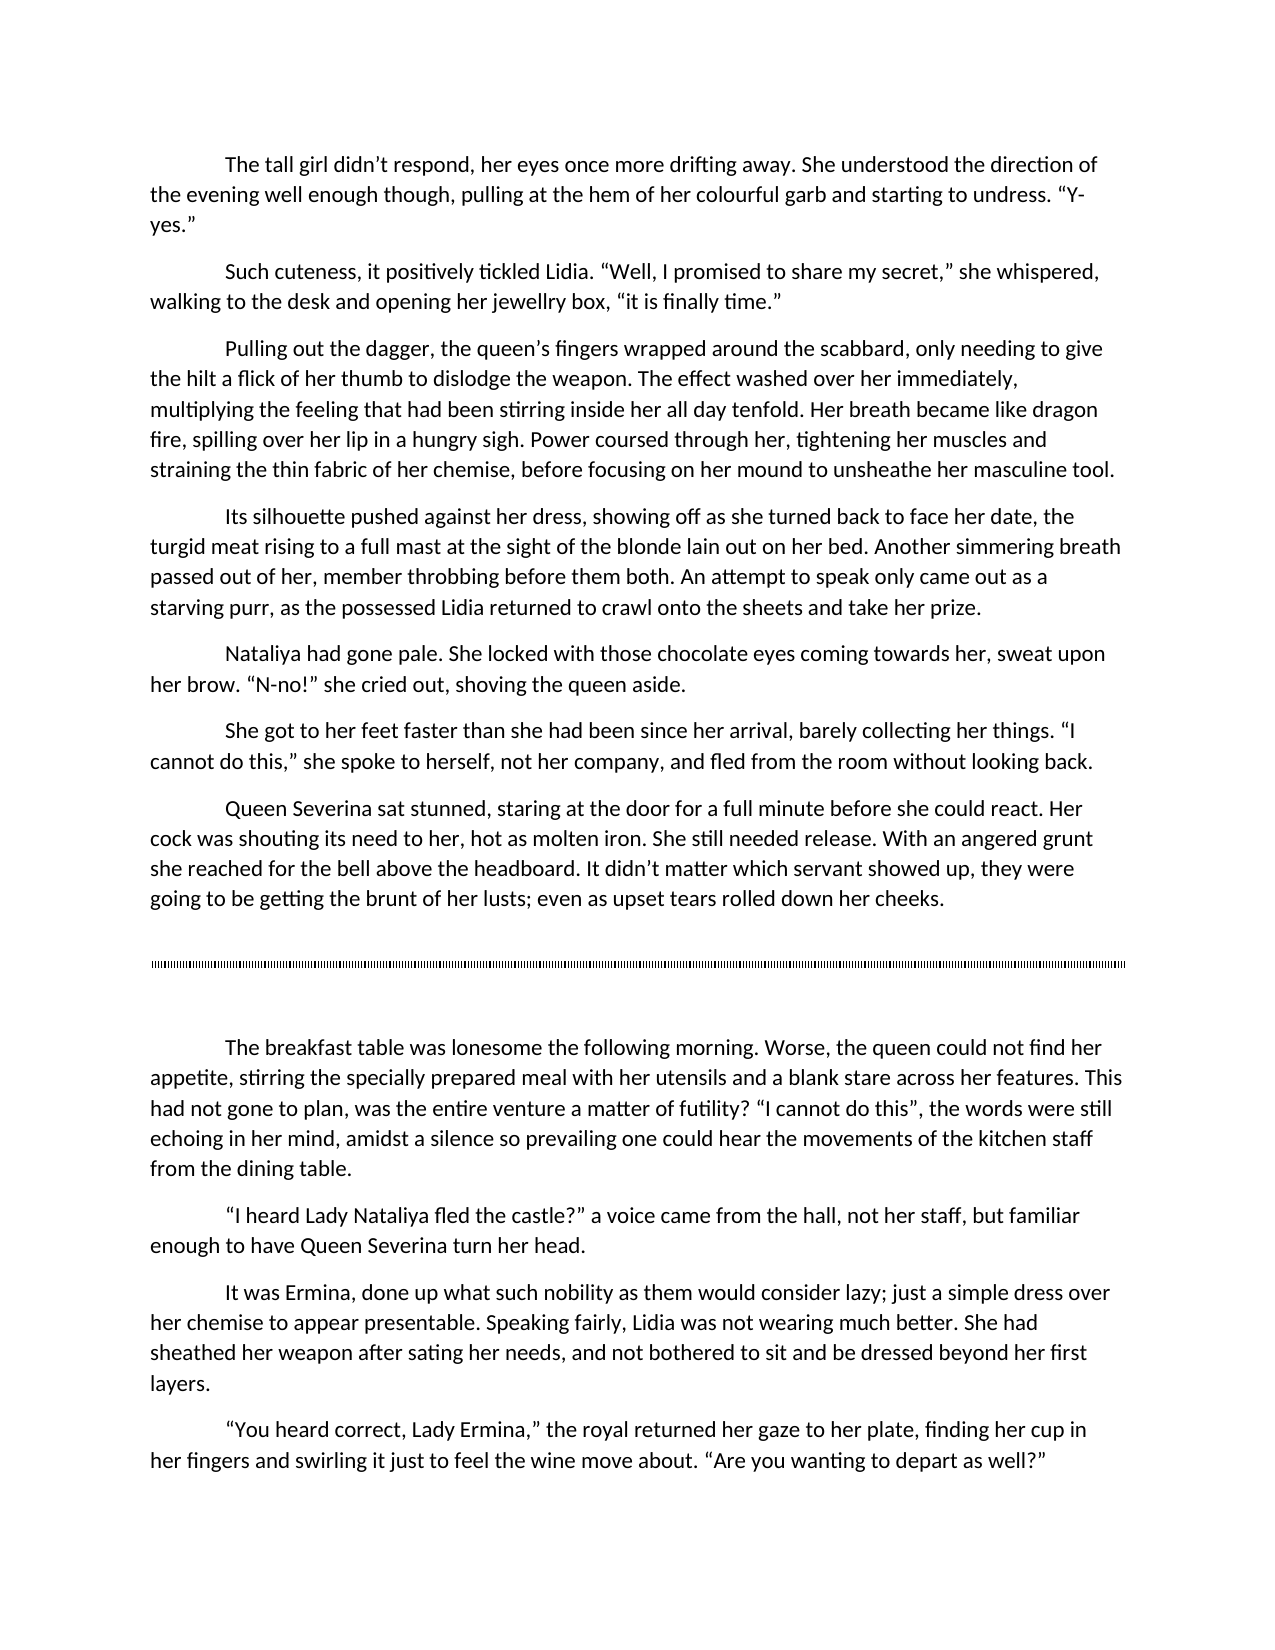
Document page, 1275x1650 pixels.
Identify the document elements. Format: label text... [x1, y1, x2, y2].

text Its silhouette pushed against her dress, showing off as she turned back to face her date, the turgid meat rising to a full mast at the sight of the blonde lain out on her bed. Another simmering breath passed out of her, member throbbing before them both. An attempt to speak only came out as a starving purr, as the possessed Lidia returned to crawl onto the sheets and take her prize. [150, 502, 1125, 621]
text Such cuteness, it positively tickled Lidia. “Well, I promised to share my secret,” she whispered, walking to the desk and opening her jewellry box, “it is finally time.” [150, 257, 1125, 316]
text “I heard Lady Nataliya fled the castle?” a voice came from the hall, not her staff, but familiar enough to have Queen Severina turn her head. [150, 1201, 1125, 1259]
text The tall girl didn’t respond, her eyes once more drifting away. She understood the direction of the evening well enough though, pulling at the hem of her colourful garb and starting to undress. “Y-yes.” [150, 150, 1125, 238]
text It was Ermina, done up what such nobility as them would consider lazy; just a simple dress over her chemise to appear presentable. Speaking fairly, Lidia was not wearing much better. She had sheathed her weapon after sating her needs, and not bothered to sit and be dressed beyond her first layers. [150, 1278, 1125, 1397]
text Nataliya had gone pale. She locked with those chocolate eyes coming towards her, sweat upon her brow. “N-no!” she cried out, shoving the queen aside. [150, 639, 1125, 698]
text Queen Severina sat stunned, staring at the door for a full minute before she could react. Her cock was shouting its need to her, hot as molten iron. She still needed release. With an angered grunt she reached for the bell above the headboard. It didn’t matter which servant showed up, they were going to be getting the brunt of her lusts; even as upset tears rolled down her cheeks. [150, 794, 1125, 912]
text The breakfast table was lonesome the following morning. Worse, the queen could not find her appetite, stirring the specially prepared meal with her utensils and a blank stare across her features. This had not gone to plan, was the entire venture a matter of futility? “I cannot do this”, the words were still echoing in her mind, amidst a silence so prevailing one could hear the movements of the kitchen staff from the dining table. [150, 1033, 1125, 1182]
text She got to her feet faster than she had been since her arrival, barely collecting her things. “I cannot do this,” she spoke to herself, not her company, and fled from the room without looking back. [150, 717, 1125, 775]
text “You heard correct, Lady Ermina,” the royal returned her gaze to her plate, finding her cup in her fingers and swirling it just to feel the wine move about. “Are you wanting to depart as well?” [150, 1416, 1125, 1474]
text Pulling out the dagger, the queen’s fingers wrapped around the scabbard, only needing to give the hilt a flick of her thumb to dislodge the weapon. The effect washed over her immediately, multiplying the feeling that had been stirring inside her all day tenfold. Her breath became like dragon fire, spilling over her lip in a hungry sigh. Power coursed through her, tightening her muscles and straining the thin fabric of her chemise, before focusing on her mound to unsheathe her masculine tool. [150, 334, 1125, 483]
